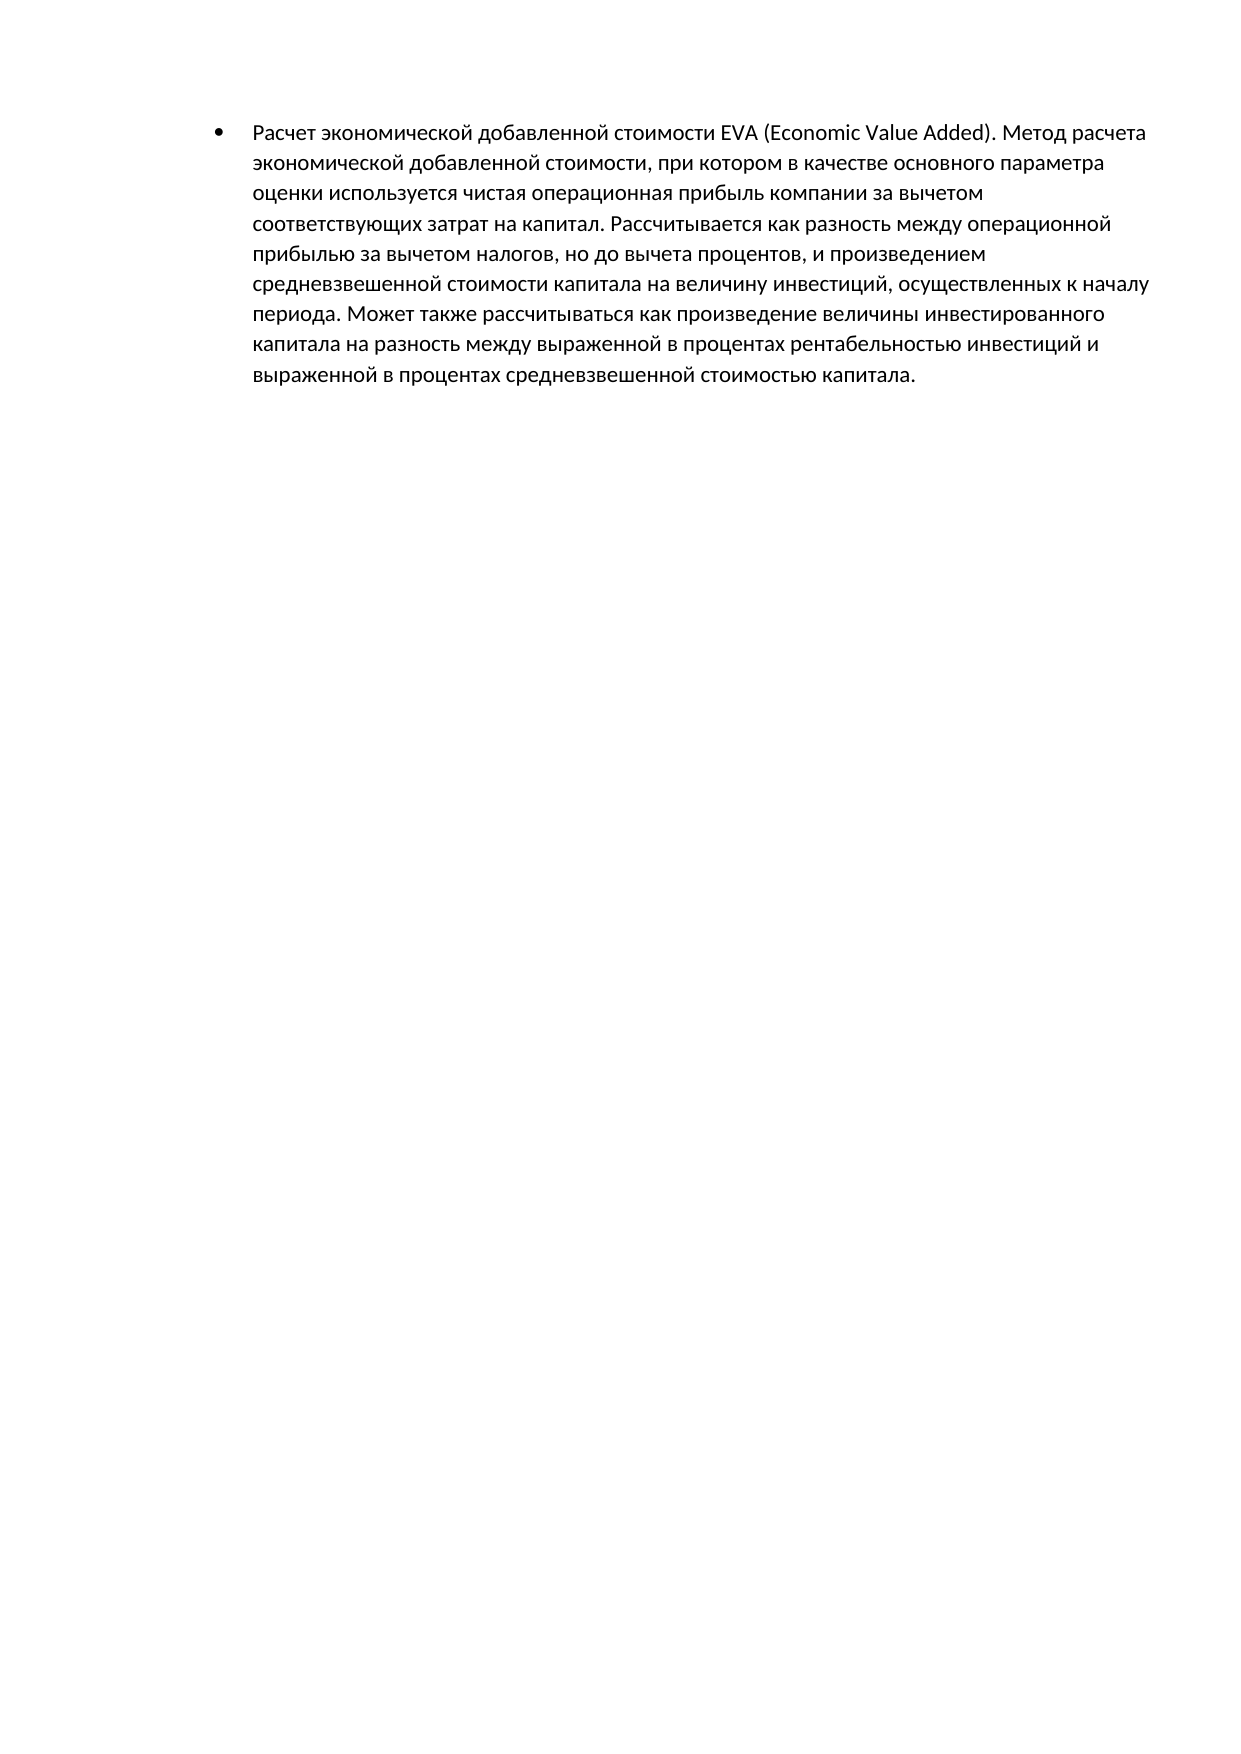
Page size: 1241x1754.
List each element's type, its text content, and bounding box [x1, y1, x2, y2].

list Расчет экономической добавленной стоимости EVA (Economic Value Added). Метод расчета экономической добавленной стоимости, при котором в качестве основного параметра оценки используется чистая операционная прибыль компании за вычетом соответствующих затрат на капитал. Рассчитывается как разность между операционной прибылью за вычетом налогов, но до вычета процентов, и произведением средневзвешенной стоимости капитала на величину инвестиций, осуществленных к началу периода. Может также рассчитываться как произведение величины инвестированного капитала на разность между выраженной в процентах рентабельностью инвестиций и выраженной в процентах средневзвешенной стоимостью капитала. [215, 118, 1152, 388]
